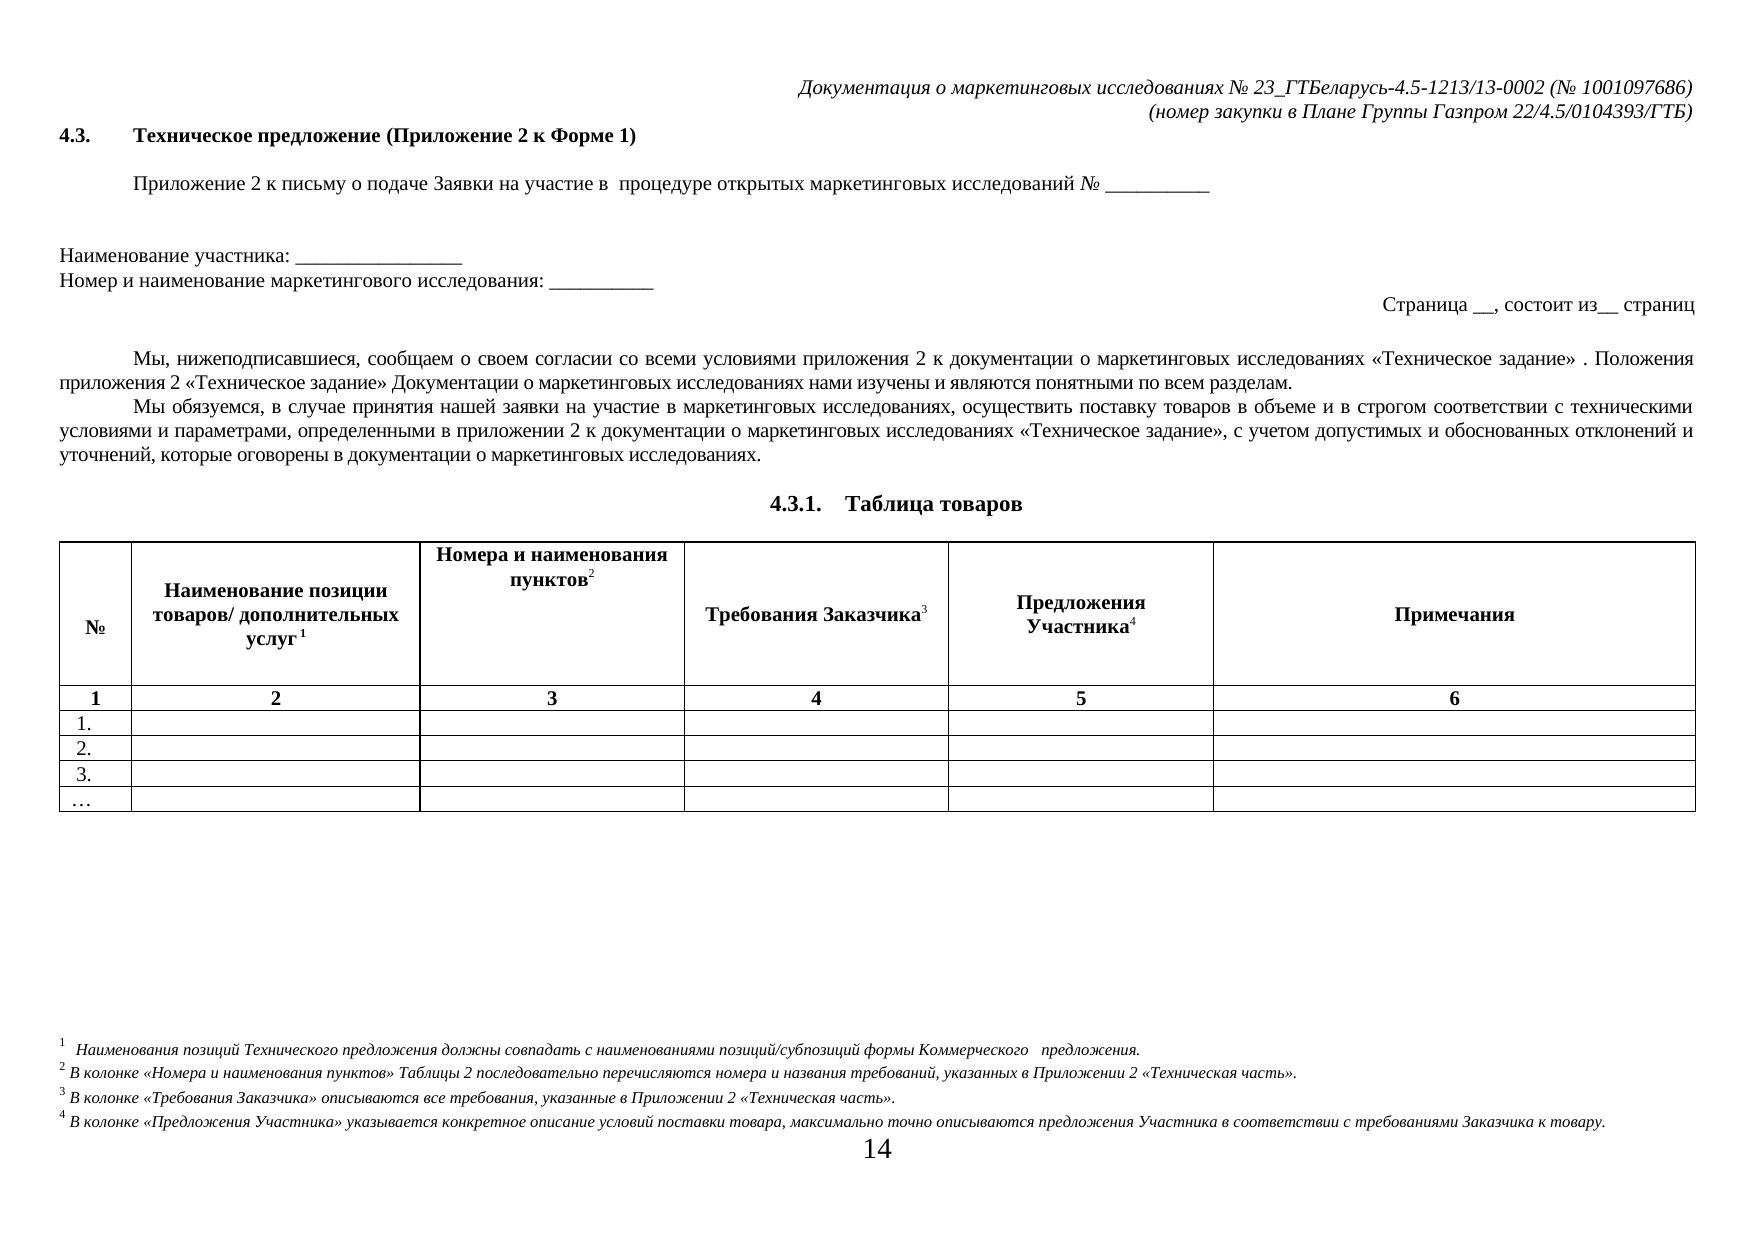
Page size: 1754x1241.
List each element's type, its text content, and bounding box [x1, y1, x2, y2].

table_cell 6 [1214, 686, 1695, 710]
table_cell 5 [949, 686, 1213, 710]
table_cell [132, 711, 419, 735]
table_cell [421, 761, 684, 786]
table_cell [421, 736, 684, 760]
table_cell 2. [60, 736, 131, 760]
table_cell [1214, 736, 1695, 760]
table_cell [685, 711, 948, 735]
table_header Предложения Участника [949, 543, 1213, 685]
table_cell [421, 711, 684, 735]
table_cell 1. [60, 711, 131, 735]
table_cell [949, 711, 1213, 735]
table_cell 2 [132, 686, 419, 710]
table_header Наименование позиции товаров/ дополнительных услуг [132, 543, 419, 685]
table_cell [685, 736, 948, 760]
table_cell [685, 761, 948, 786]
table_header Примечания [1214, 543, 1695, 685]
table_cell 3 [421, 686, 684, 710]
table_cell [1214, 711, 1695, 735]
text Мы, нижеподписавшиеся, сообщаем о своем согласии со всеми условиями приложения 2 к документации о маркетинговых исследованиях «Техническое задание» . Положения приложения 2 «Техническое задание» Документации о маркетинговых исследованиях нами изучены и являются понятными по всем разделам. [59, 346, 1695, 394]
table_cell [1214, 787, 1695, 811]
table_cell 1 [60, 686, 131, 710]
table_cell 4 [685, 686, 948, 710]
table_cell 3. [60, 761, 131, 786]
text Мы обязуемся, в случае принятия нашей заявки на участие в маркетинговых исследованиях, осуществить поставку товаров в объеме и в строгом соответствии с техническими условиями и параметрами, определенными в приложении 2 к документации о маркетинговых исследованиях «Техническое задание», с учетом допустимых и обоснованных отклонений и уточнений, которые оговорены в документации о маркетинговых исследованиях. [59, 394, 1695, 466]
table_cell [132, 787, 419, 811]
table_cell [421, 787, 684, 811]
table_cell … [60, 787, 131, 811]
table_cell [132, 736, 419, 760]
text Страница __, состоит из__ страниц [59, 292, 1695, 316]
table_header № [60, 543, 131, 685]
table_header Требования Заказчика [685, 543, 948, 685]
table_cell [685, 787, 948, 811]
table_header Номера и наименования пунктов [421, 543, 684, 685]
table_cell [132, 761, 419, 786]
text Номер и наименование маркетингового исследования: __________ [59, 267, 1695, 292]
table_cell [949, 736, 1213, 760]
table_cell [949, 761, 1213, 786]
list Таблица товаров [98, 490, 1695, 517]
text Приложение 2 к письму о подаче Заявки на участие в процедуре открытых маркетинговых исследований № __________ [59, 171, 1695, 195]
text Наименование участника: ________________ [59, 243, 1695, 267]
table_cell [949, 787, 1213, 811]
table_cell [1214, 761, 1695, 786]
list Техническое предложение (Приложение 2 к Форме 1) [59, 123, 1695, 147]
